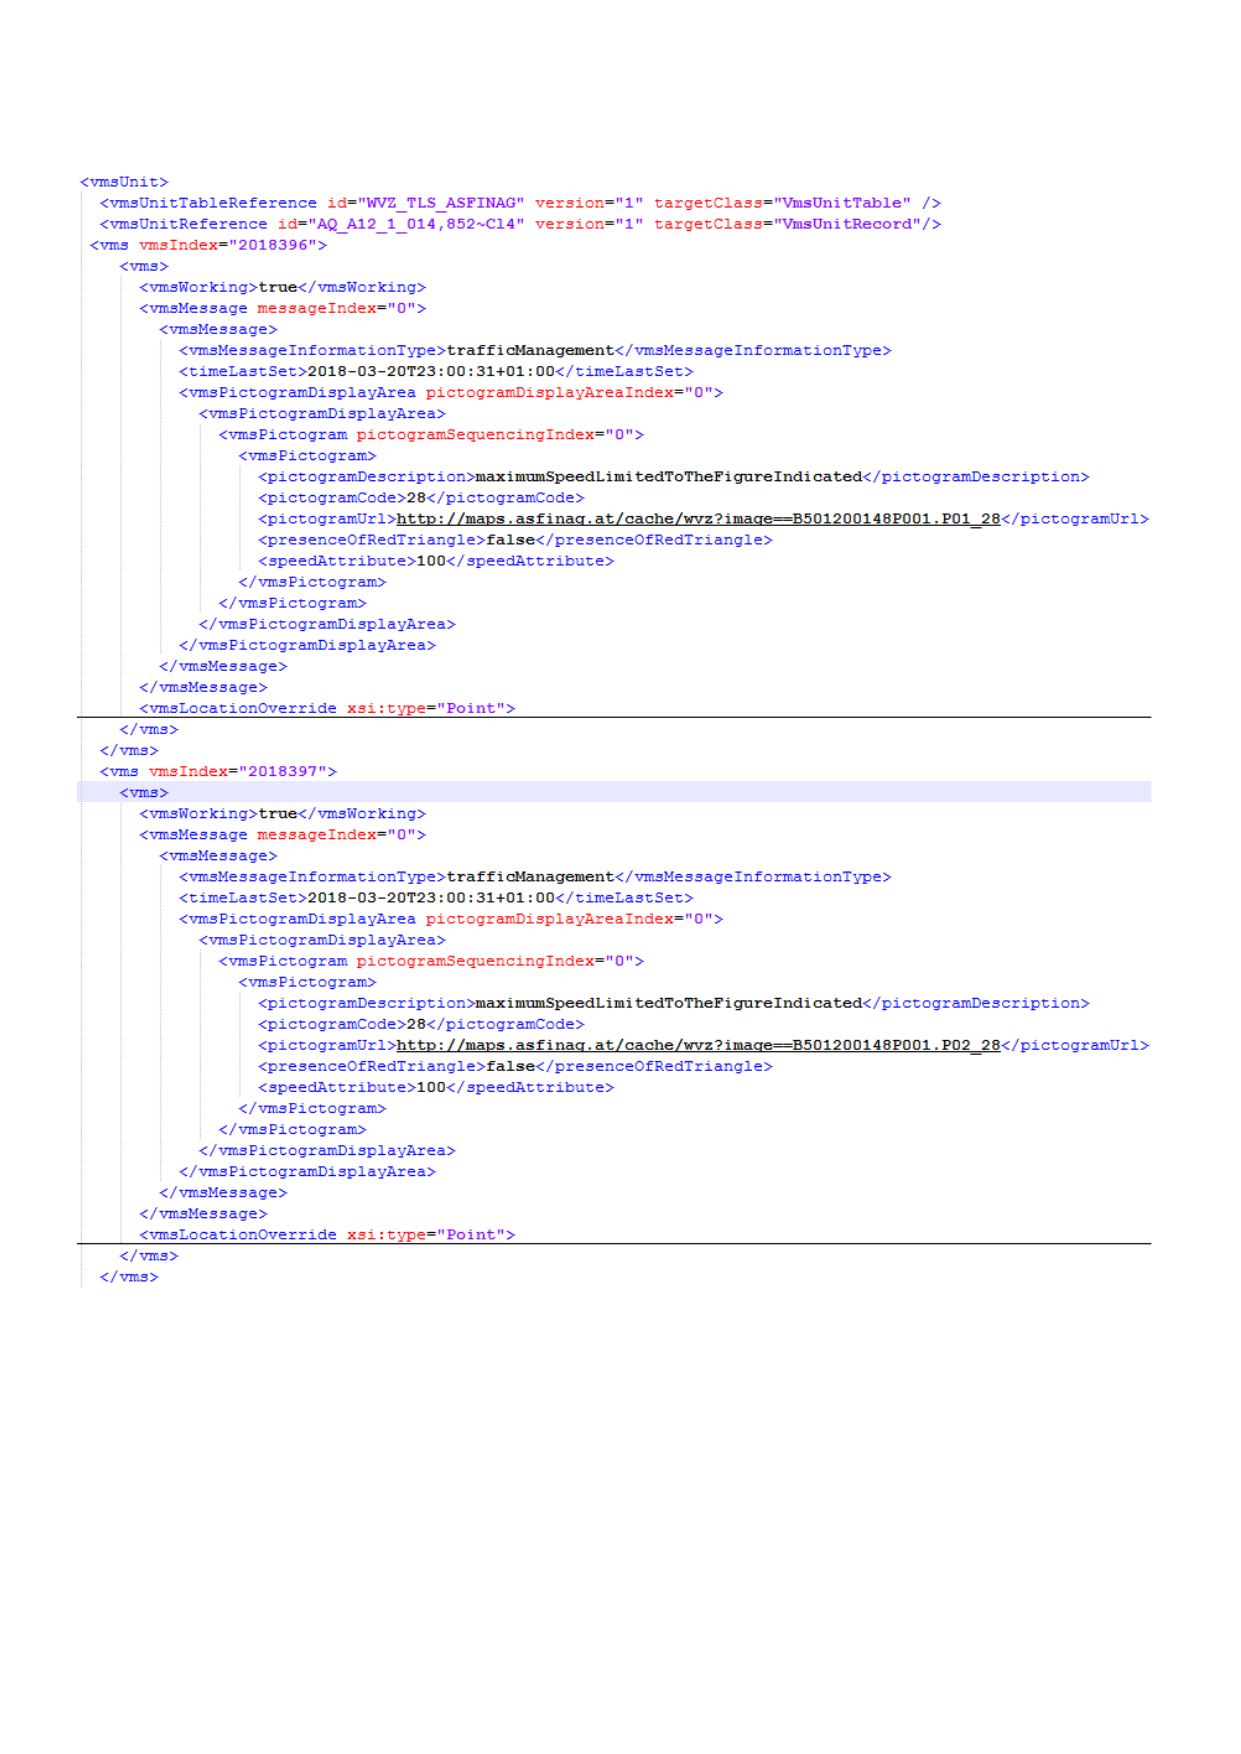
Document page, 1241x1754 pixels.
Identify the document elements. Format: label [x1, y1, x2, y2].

picture [76, 173, 1152, 1289]
